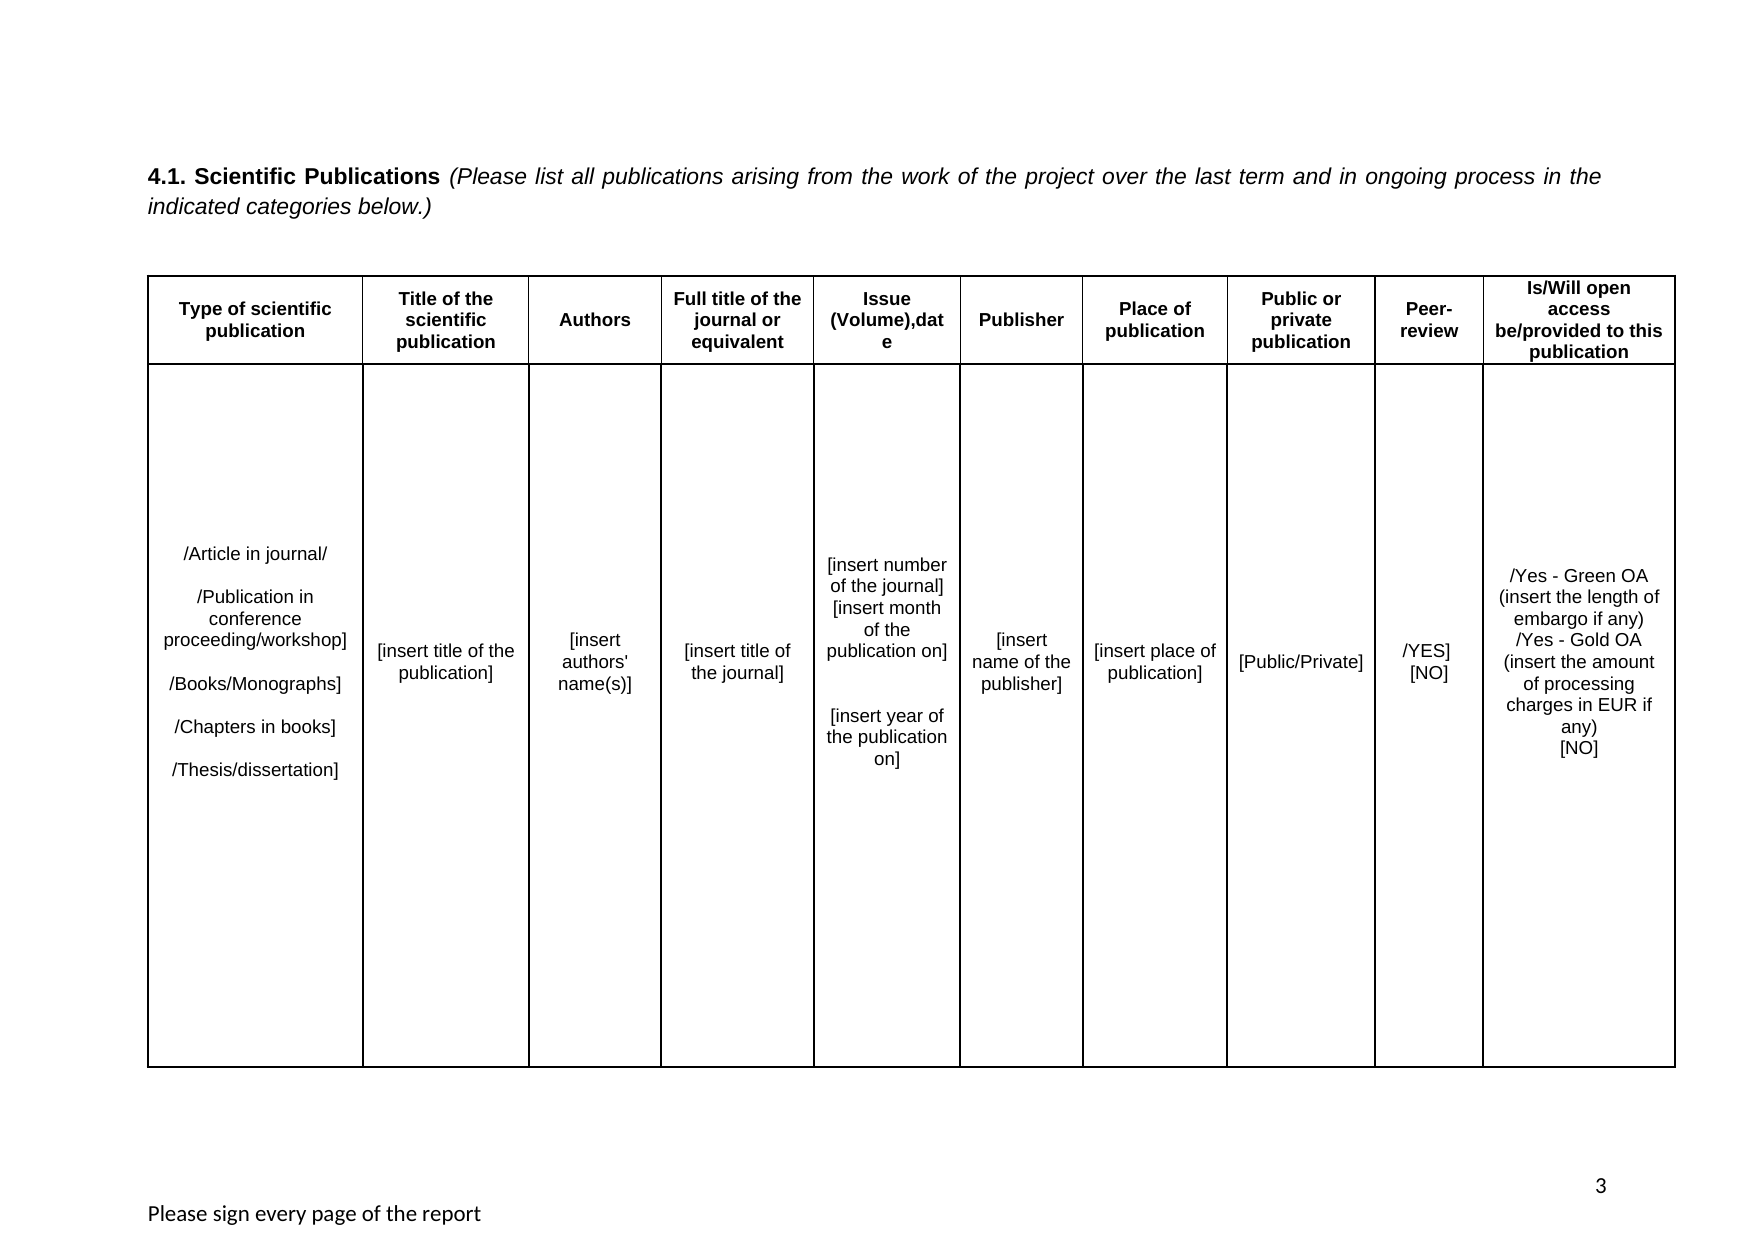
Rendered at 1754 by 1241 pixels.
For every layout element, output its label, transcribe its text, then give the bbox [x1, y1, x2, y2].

table_cell /Yes - Green OA (insert the length of embargo if any) /Yes - Gold OA (insert the amount of processing charges in EUR if any) [NO] [1484, 365, 1674, 958]
table_header Peer-review [1376, 277, 1483, 363]
table_cell [insert place of publication] [1084, 365, 1226, 958]
table_cell [1484, 958, 1674, 1066]
table_cell [insert title of the journal] [662, 365, 813, 958]
table_cell [662, 958, 813, 1066]
table_cell [364, 958, 528, 1066]
table_cell [insert number of the journal] [insert month of the publication on] [insert year of the publication on] [815, 365, 959, 958]
table_header Is/Will open access be/provided to this publication [1484, 277, 1674, 363]
table_cell [insert authors' name(s)] [530, 365, 660, 958]
table_header Type of scientific publication [149, 277, 362, 363]
table_header Publisher [961, 277, 1082, 363]
table_header Authors [529, 277, 661, 363]
table_cell [530, 958, 660, 1066]
table_cell [insert title of the publication] [364, 365, 528, 958]
table_cell [1376, 958, 1482, 1066]
table_cell [815, 958, 959, 1066]
table_header Public or private publication [1228, 277, 1374, 363]
table_cell /YES] [NO] [1376, 365, 1482, 958]
table_cell [1228, 958, 1374, 1066]
table_cell [149, 958, 362, 1066]
table_cell [961, 958, 1082, 1066]
table_cell [1084, 958, 1226, 1066]
table_header Full title of the journal or equivalent [662, 277, 813, 363]
table_cell [Public/Private] [1228, 365, 1374, 958]
table_header Place of publication [1083, 277, 1227, 363]
table_cell [insert name of the publisher] [961, 365, 1082, 958]
list 4.1. Scientific Publications (Please list all publications arising from the work of the project over the last term and in ongoing process in the indicated categories below.) [148, 163, 1606, 220]
table_header Title of the scientific publication [363, 277, 528, 363]
table_cell /Article in journal/ /Publication in conference proceeding/workshop] /Books/Monographs] /Chapters in books] /Thesis/dissertation] [149, 365, 362, 958]
table_header Issue (Volume),date [814, 277, 960, 363]
